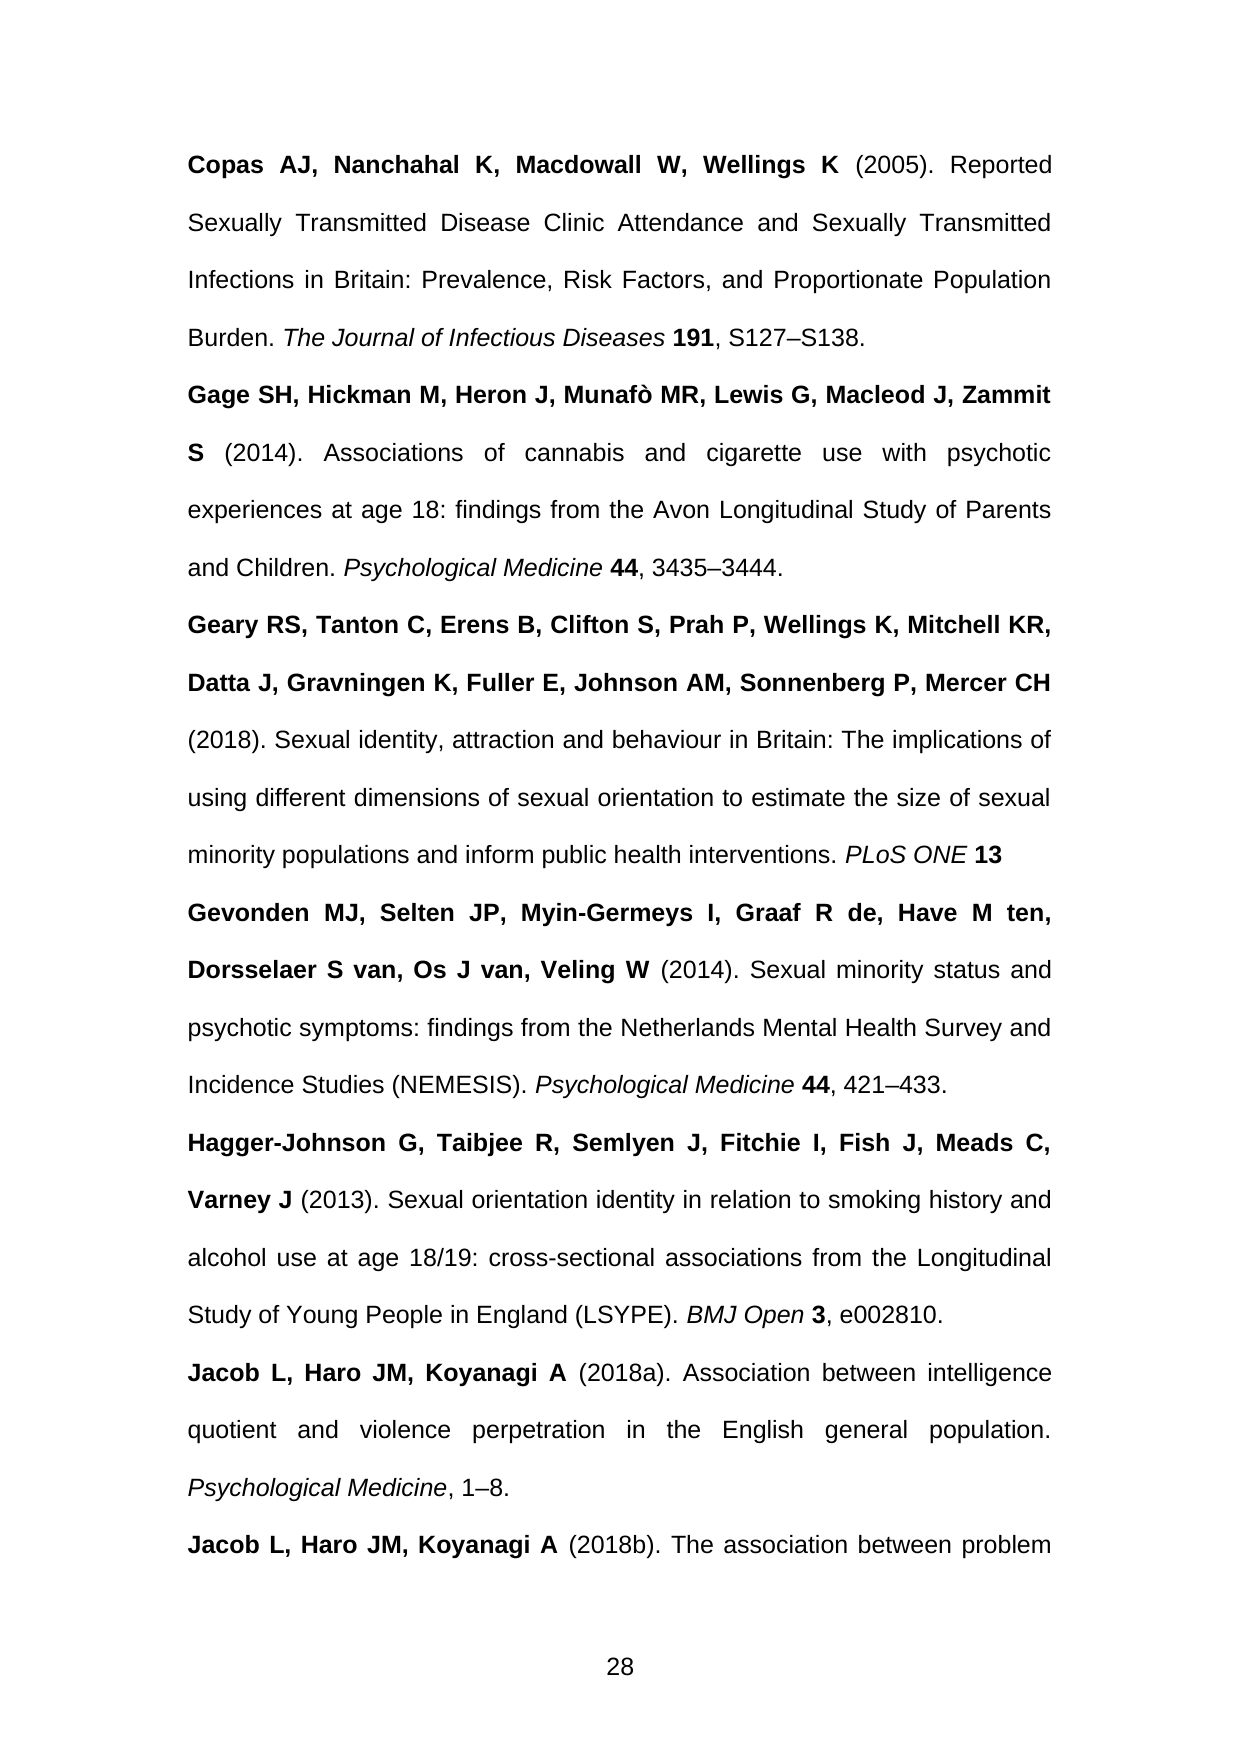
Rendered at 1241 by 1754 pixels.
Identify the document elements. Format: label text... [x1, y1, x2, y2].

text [187, 1530, 1053, 1559]
text Gage SH, Hickman M, Heron J, Munafò MR, Lewis G, Macleod J, Zammit S (2014). Associations of cannabis and cigarette use with psychotic experiences at age 18: findings from the Avon Longitudinal Study of Parents and Children. Psychological Medicine 44, 3435–3444. [187, 380, 1053, 581]
text Hagger-Johnson G, Taibjee R, Semlyen J, Fitchie I, Fish J, Meads C, Varney J (2013). Sexual orientation identity in relation to smoking history and alcohol use at age 18/19: cross-sectional associations from the Longitudinal Study of Young People in England (LSYPE). BMJ Open 3, e002810. [187, 1127, 1053, 1329]
text Jacob L, Haro JM, Koyanagi A (2018a). Association between intelligence quotient and violence perpetration in the English general population. Psychological Medicine, 1–8. [187, 1357, 1053, 1501]
text Geary RS, Tanton C, Erens B, Clifton S, Prah P, Wellings K, Mitchell KR, Datta J, Gravningen K, Fuller E, Johnson AM, Sonnenberg P, Mercer CH (2018). Sexual identity, attraction and behaviour in Britain: The implications of using different dimensions of sexual orientation to estimate the size of sexual minority populations and inform public health interventions. PLoS ONE 13 [187, 610, 1053, 869]
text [187, 150, 1053, 351]
text Gevonden MJ, Selten JP, Myin-Germeys I, Graaf R de, Have M ten, Dorsselaer S van, Os J van, Veling W (2014). Sexual minority status and psychotic symptoms: findings from the Netherlands Mental Health Survey and Incidence Studies (NEMESIS). Psychological Medicine 44, 421–433. [187, 897, 1053, 1099]
